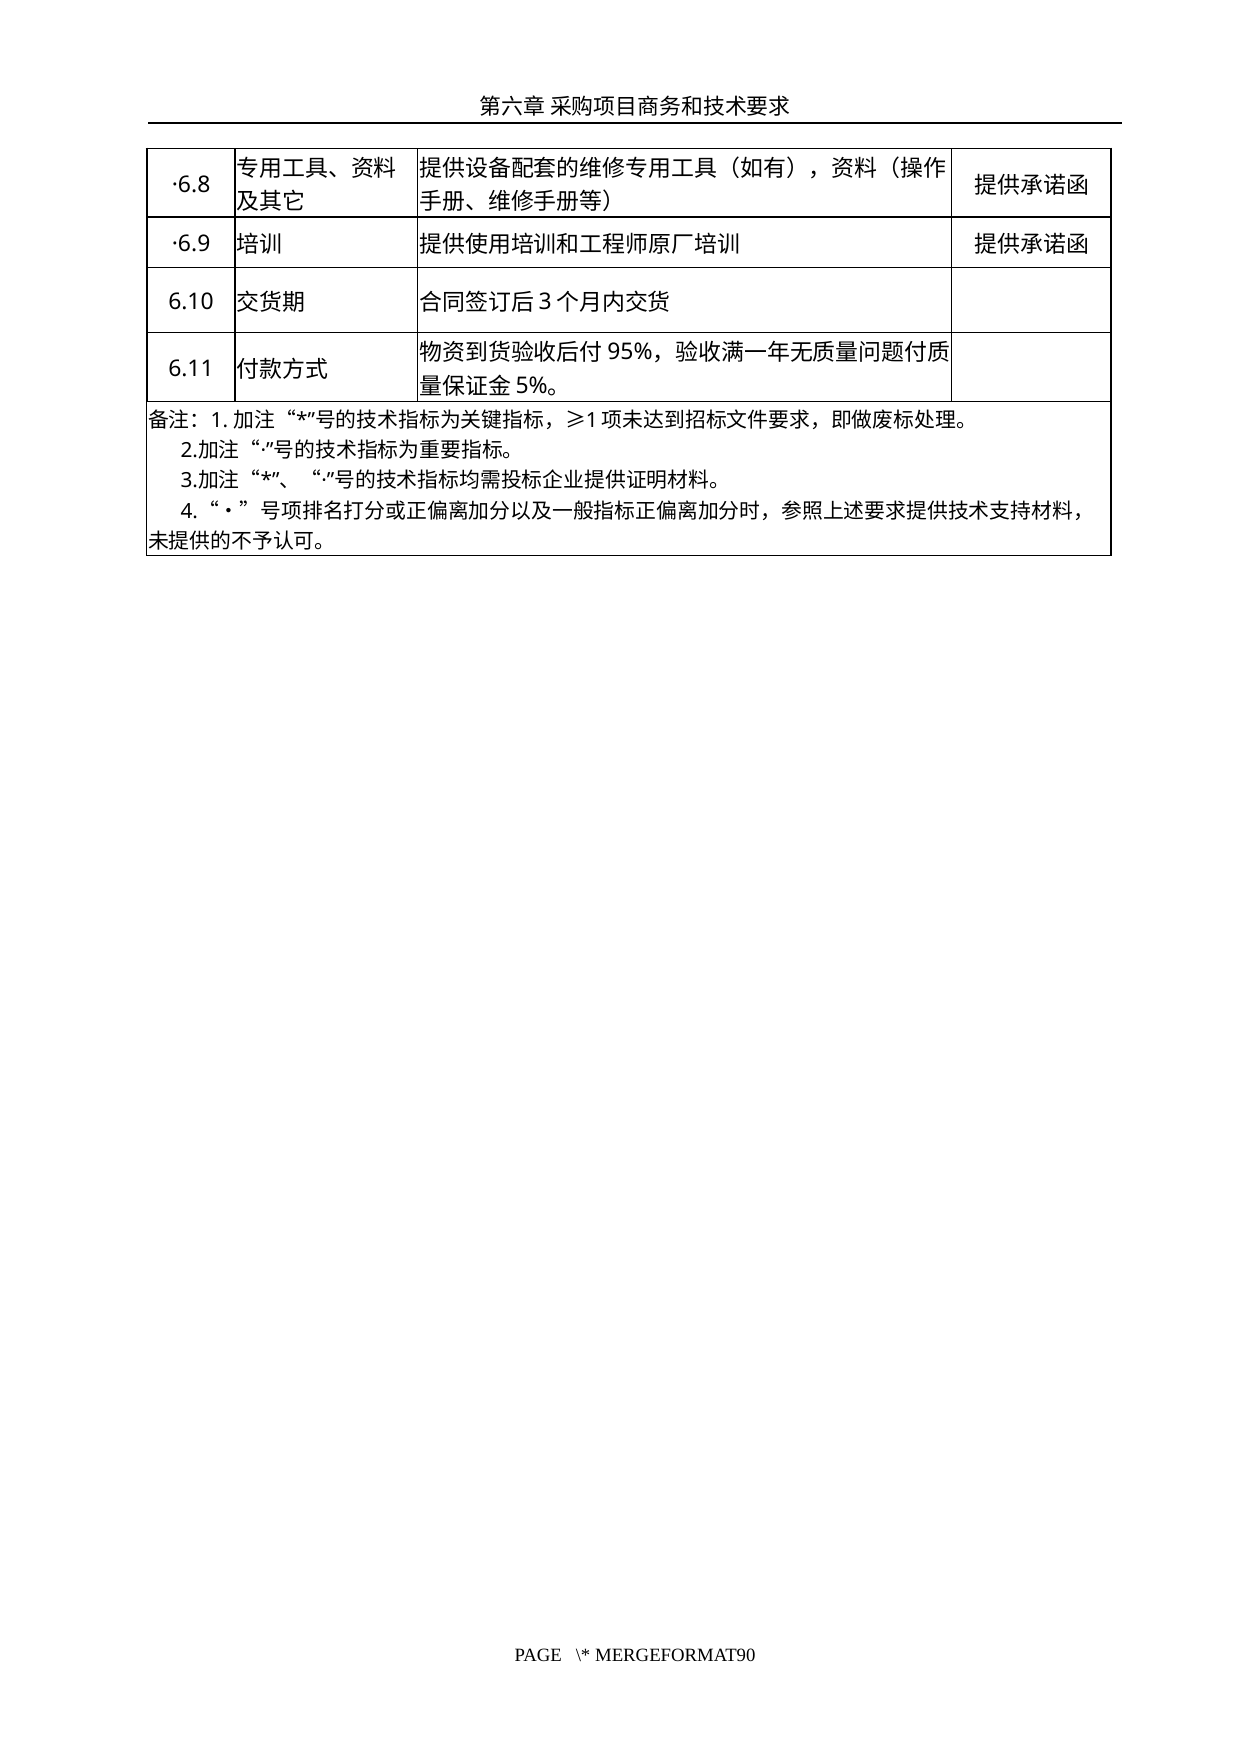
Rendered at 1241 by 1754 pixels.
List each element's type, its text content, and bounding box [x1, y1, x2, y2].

table_cell [952, 268, 1110, 332]
table_cell 提供设备配套的维修专用工具（如有），资料（操作手册、维修手册等） [418, 149, 951, 216]
table_cell 6.10 [148, 268, 234, 332]
table_cell 合同签订后3个月内交货 [418, 268, 951, 332]
table_cell 培训 [236, 218, 417, 267]
table_cell 6.11 [148, 333, 234, 401]
table_cell 交货期 [236, 268, 417, 332]
table_cell 专用工具、资料及其它 [236, 149, 417, 216]
table_cell 提供承诺函 [952, 218, 1110, 267]
table_cell 备注：1. 加注“*”号的技术指标为关键指标，≥1项未达到招标文件要求，即做废标处理。 2.加注“·”号的技术指标为重要指标。 3.加注“*”、“·”号的技术指标均需投标企业提供证明材料。 4.“•”号项排名打分或正偏离加分以及一般指标正偏离加分时，参照上述要求提供技术支持材料，未提供的不予认可。 [147, 402, 1110, 554]
table_cell 提供承诺函 [952, 149, 1110, 216]
table_cell 提供使用培训和工程师原厂培训 [418, 218, 951, 267]
table_cell 物资到货验收后付95%，验收满一年无质量问题付质量保证金5%。 [418, 333, 951, 401]
table_cell 付款方式 [236, 333, 417, 401]
table_cell ·6.9 [148, 218, 234, 267]
table_cell [952, 333, 1110, 401]
table_cell ·6.8 [148, 149, 234, 216]
